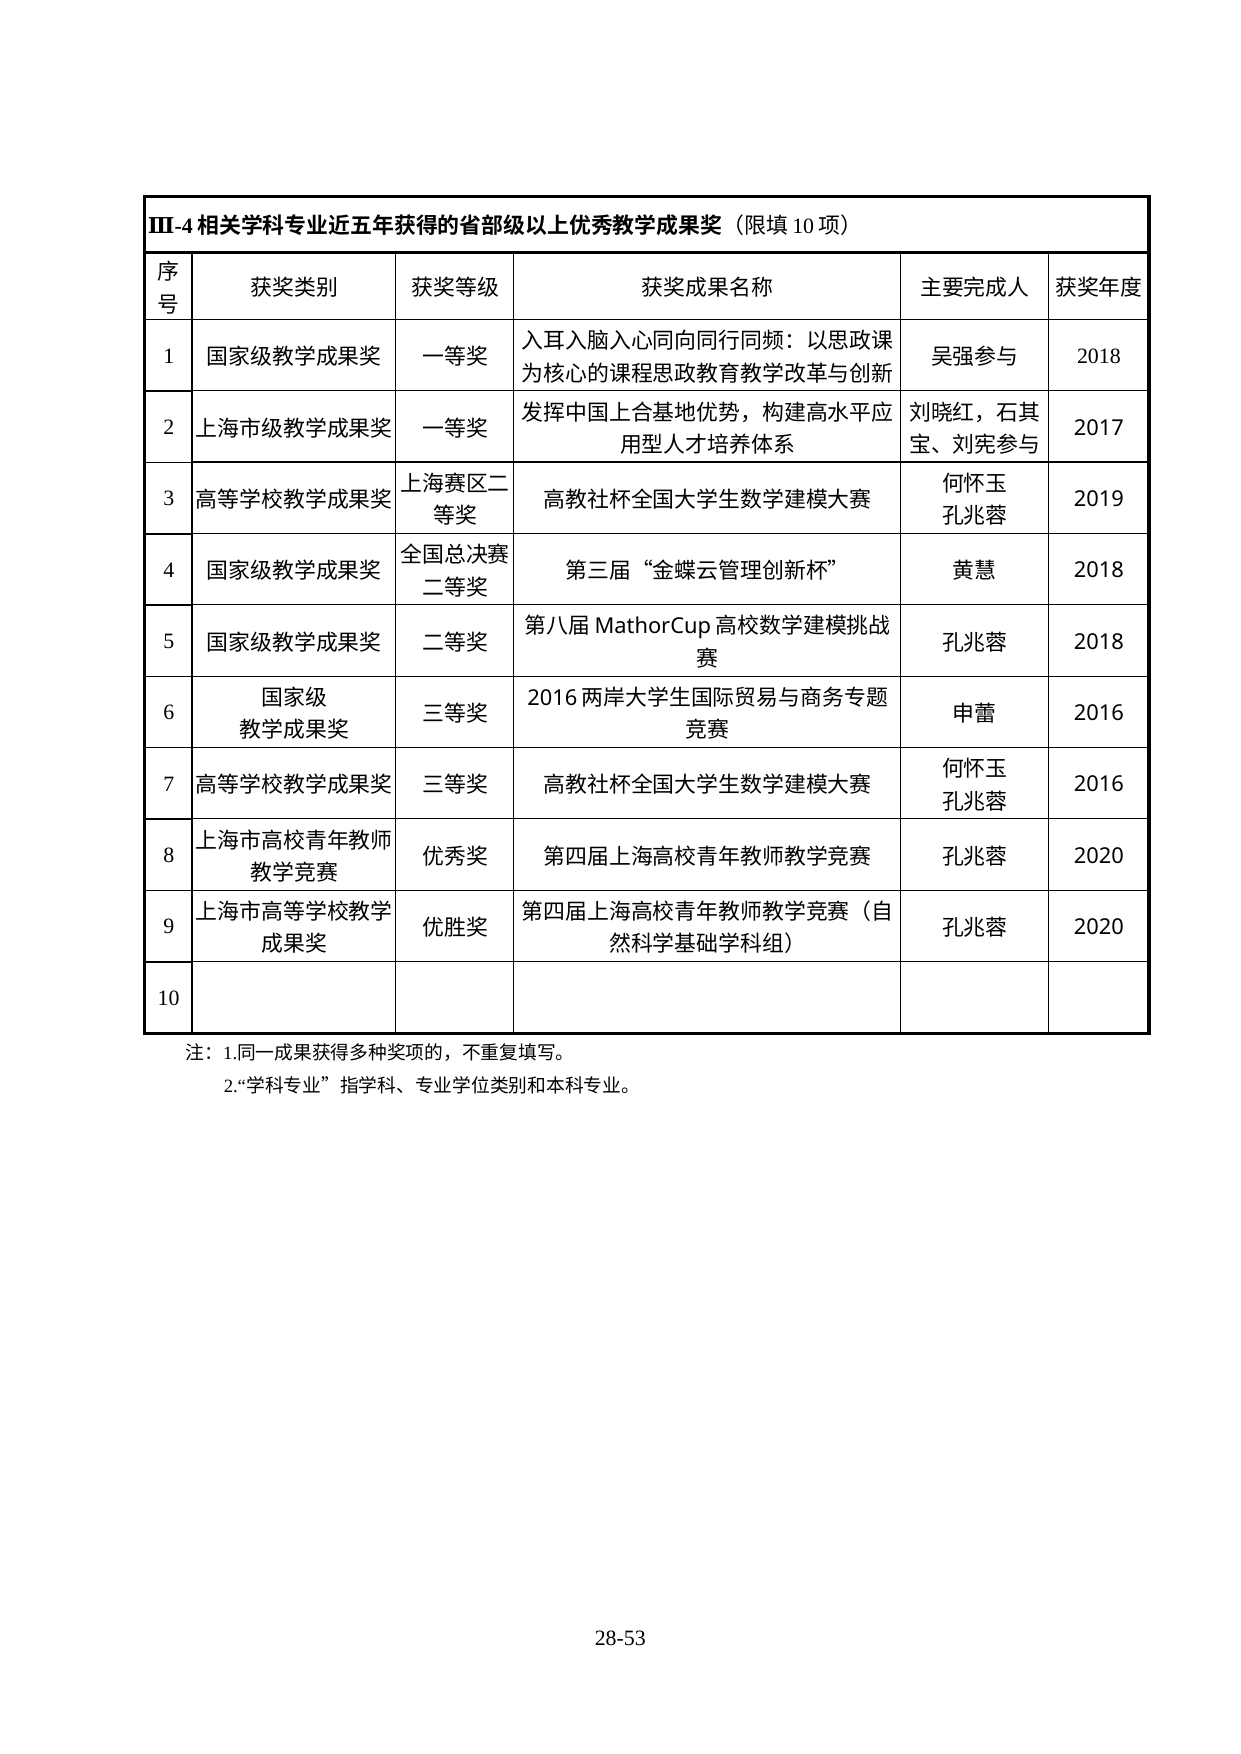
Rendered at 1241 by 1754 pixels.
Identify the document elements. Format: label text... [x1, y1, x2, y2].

table_cell 第三届“金蝶云管理创新杯” [514, 534, 900, 604]
table_cell [1049, 962, 1147, 1032]
table_cell 高教社杯全国大学生数学建模大赛 [514, 748, 900, 818]
table_cell 孔兆蓉 [901, 891, 1048, 961]
table_cell 7 [146, 748, 191, 818]
table_cell 何怀玉 孔兆蓉 [901, 748, 1048, 818]
table_cell 国家级教学成果奖 [193, 605, 395, 676]
table_cell 上海赛区二等奖 [396, 463, 513, 533]
table_cell 获奖等级 [396, 254, 513, 319]
table_cell 序号 [146, 254, 191, 319]
table_cell 获奖成果名称 [514, 254, 900, 319]
table_cell 第四届上海高校青年教师教学竞赛 [514, 819, 900, 889]
table_cell 入耳入脑入心同向同行同频：以思政课为核心的课程思政教育教学改革与创新 [514, 320, 900, 390]
table_header Ⅲ-4相关学科专业近五年获得的省部级以上优秀教学成果奖（限填10项） [146, 198, 1147, 251]
table_cell 第四届上海高校青年教师教学竞赛（自然科学基础学科组） [514, 891, 900, 961]
table_cell 2020 [1049, 819, 1147, 889]
table_cell 2020 [1049, 891, 1147, 961]
table_cell 2017 [1049, 391, 1147, 461]
table_cell 2016 [1049, 677, 1147, 747]
table_cell 2016两岸大学生国际贸易与商务专题竞赛 [514, 677, 900, 747]
table_cell 吴强参与 [901, 320, 1048, 390]
table_cell [901, 962, 1048, 1032]
table_cell 何怀玉 孔兆蓉 [901, 463, 1048, 533]
table_cell 优秀奖 [396, 819, 513, 889]
table_cell 2 [146, 392, 191, 461]
text 注：1.同一成果获得多种奖项的，不重复填写。 [185, 1035, 1092, 1068]
table_cell 一等奖 [396, 320, 513, 390]
table_cell 高教社杯全国大学生数学建模大赛 [514, 463, 900, 533]
table_cell 上海市级教学成果奖 [193, 391, 395, 461]
table_cell 6 [146, 677, 191, 747]
table_cell 上海市高等学校教学成果奖 [193, 891, 395, 961]
table_cell 10 [146, 963, 191, 1032]
table_cell 2018 [1049, 534, 1147, 604]
table_cell 5 [146, 606, 191, 676]
table_cell 一等奖 [396, 391, 513, 461]
table_cell [514, 962, 900, 1032]
table_cell 第八届MathorCup高校数学建模挑战赛 [514, 605, 900, 676]
table_cell 获奖类别 [193, 254, 395, 319]
table_cell 4 [146, 535, 191, 604]
table_cell 2018 [1049, 605, 1147, 676]
table_cell 三等奖 [396, 677, 513, 747]
table_cell 国家级 教学成果奖 [193, 677, 395, 747]
table_cell 二等奖 [396, 605, 513, 676]
table_cell 2016 [1049, 748, 1147, 818]
table_cell 1 [146, 320, 191, 390]
text 2.“学科专业”指学科、专业学位类别和本科专业。 [221, 1068, 1092, 1100]
table_cell 8 [146, 820, 191, 889]
table_cell 全国总决赛二等奖 [396, 534, 513, 604]
table_cell 国家级教学成果奖 [193, 534, 395, 604]
table_cell 高等学校教学成果奖 [193, 748, 395, 818]
table_cell 2018 [1049, 320, 1147, 390]
table_cell 孔兆蓉 [901, 605, 1048, 676]
table_cell 上海市高校青年教师教学竞赛 [193, 819, 395, 889]
table_cell [396, 962, 513, 1032]
table_cell 主要完成人 [901, 254, 1048, 319]
table_cell 高等学校教学成果奖 [193, 463, 395, 533]
table_cell 国家级教学成果奖 [193, 320, 395, 390]
table_cell 黄慧 [901, 534, 1048, 604]
table_cell [193, 962, 395, 1032]
table_cell 9 [146, 891, 191, 961]
table_cell 刘晓红，石其宝、刘宪参与 [901, 391, 1048, 461]
table_cell 三等奖 [396, 748, 513, 818]
table_cell 3 [146, 463, 191, 533]
table_cell 发挥中国上合基地优势，构建高水平应用型人才培养体系 [514, 391, 900, 461]
table_cell 优胜奖 [396, 891, 513, 961]
table_cell 申蕾 [901, 677, 1048, 747]
table_cell 孔兆蓉 [901, 819, 1048, 889]
table_cell 2019 [1049, 463, 1147, 533]
table_cell 获奖年度 [1049, 254, 1147, 319]
